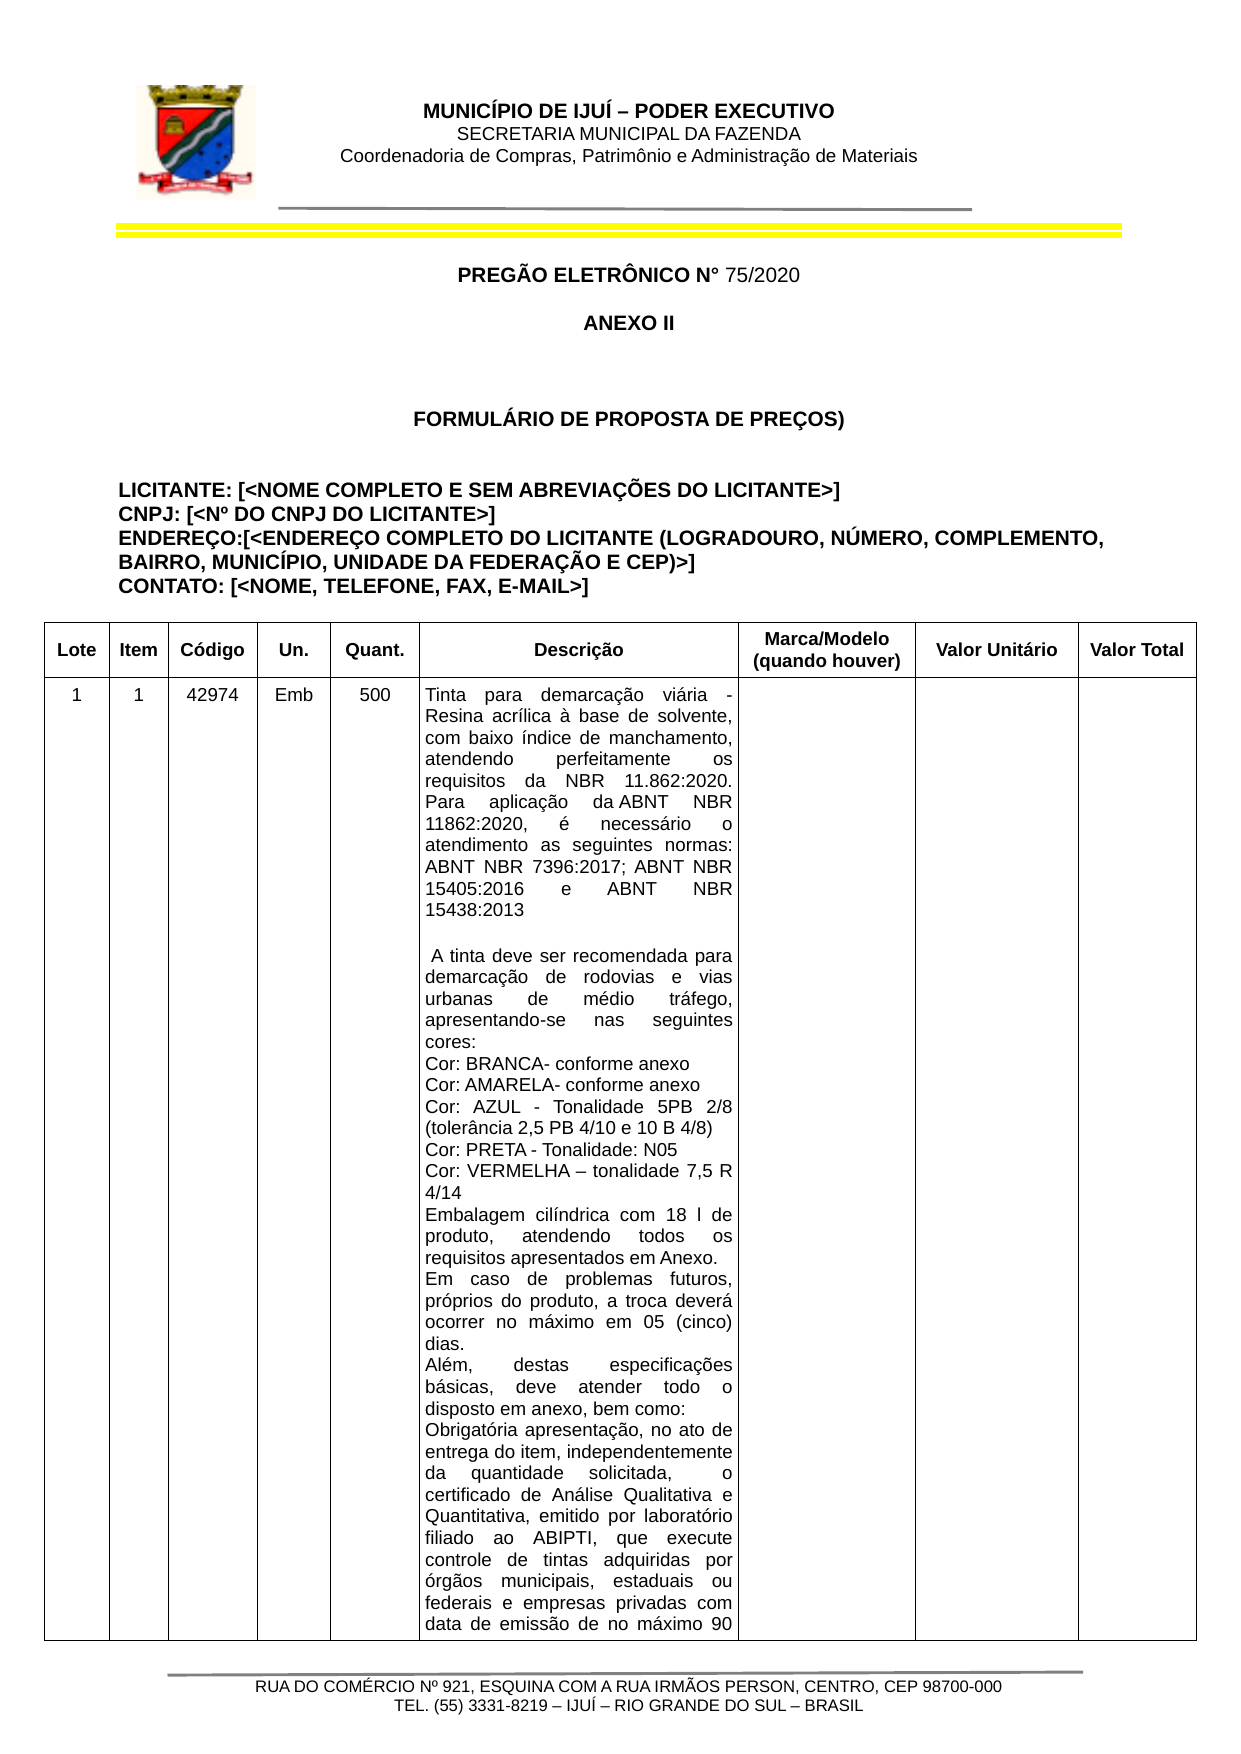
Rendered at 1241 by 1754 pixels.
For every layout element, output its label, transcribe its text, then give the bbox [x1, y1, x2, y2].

table_cell [916, 678, 1078, 1640]
table_header Valor Unitário [916, 623, 1078, 677]
table_header Quant. [331, 623, 419, 677]
text ANEXO II [118, 311, 1139, 334]
table_header Item [110, 623, 168, 677]
text ENDEREÇO:[<ENDEREÇO COMPLETO DO LICITANTE (LOGRADOURO, NÚMERO, COMPLEMENTO, [118, 526, 1139, 550]
table_header Código [169, 623, 257, 677]
table_header Lote [45, 623, 109, 677]
table_cell 500 [331, 678, 419, 1640]
text LICITANTE: [<NOME COMPLETO E SEM ABREVIAÇÕES DO LICITANTE>] [118, 478, 1139, 502]
table_cell 1 [110, 678, 168, 1640]
table_cell [1079, 678, 1196, 1640]
text CNPJ: [<Nº DO CNPJ DO LICITANTE>] [118, 502, 1139, 526]
table_header Un. [258, 623, 330, 677]
table_header Marca/Modelo (quando houver) [739, 623, 915, 677]
text BAIRRO, MUNICÍPIO, UNIDADE DA FEDERAÇÃO E CEP)>] [118, 550, 1139, 574]
table_header Descrição [420, 623, 738, 677]
text FORMULÁRIO DE PROPOSTA DE PREÇOS) [118, 406, 1139, 430]
picture [135, 85, 256, 202]
table_cell 42974 [169, 678, 257, 1640]
table_cell 1 [45, 678, 109, 1640]
table_cell [739, 678, 915, 1640]
text PREGÃO ELETRÔNICO N° 75/2020 [118, 263, 1139, 287]
text CONTATO: [<NOME, TELEFONE, FAX, E-MAIL>] [118, 574, 1139, 598]
table_header Valor Total [1079, 623, 1196, 677]
table_cell Emb [258, 678, 330, 1640]
